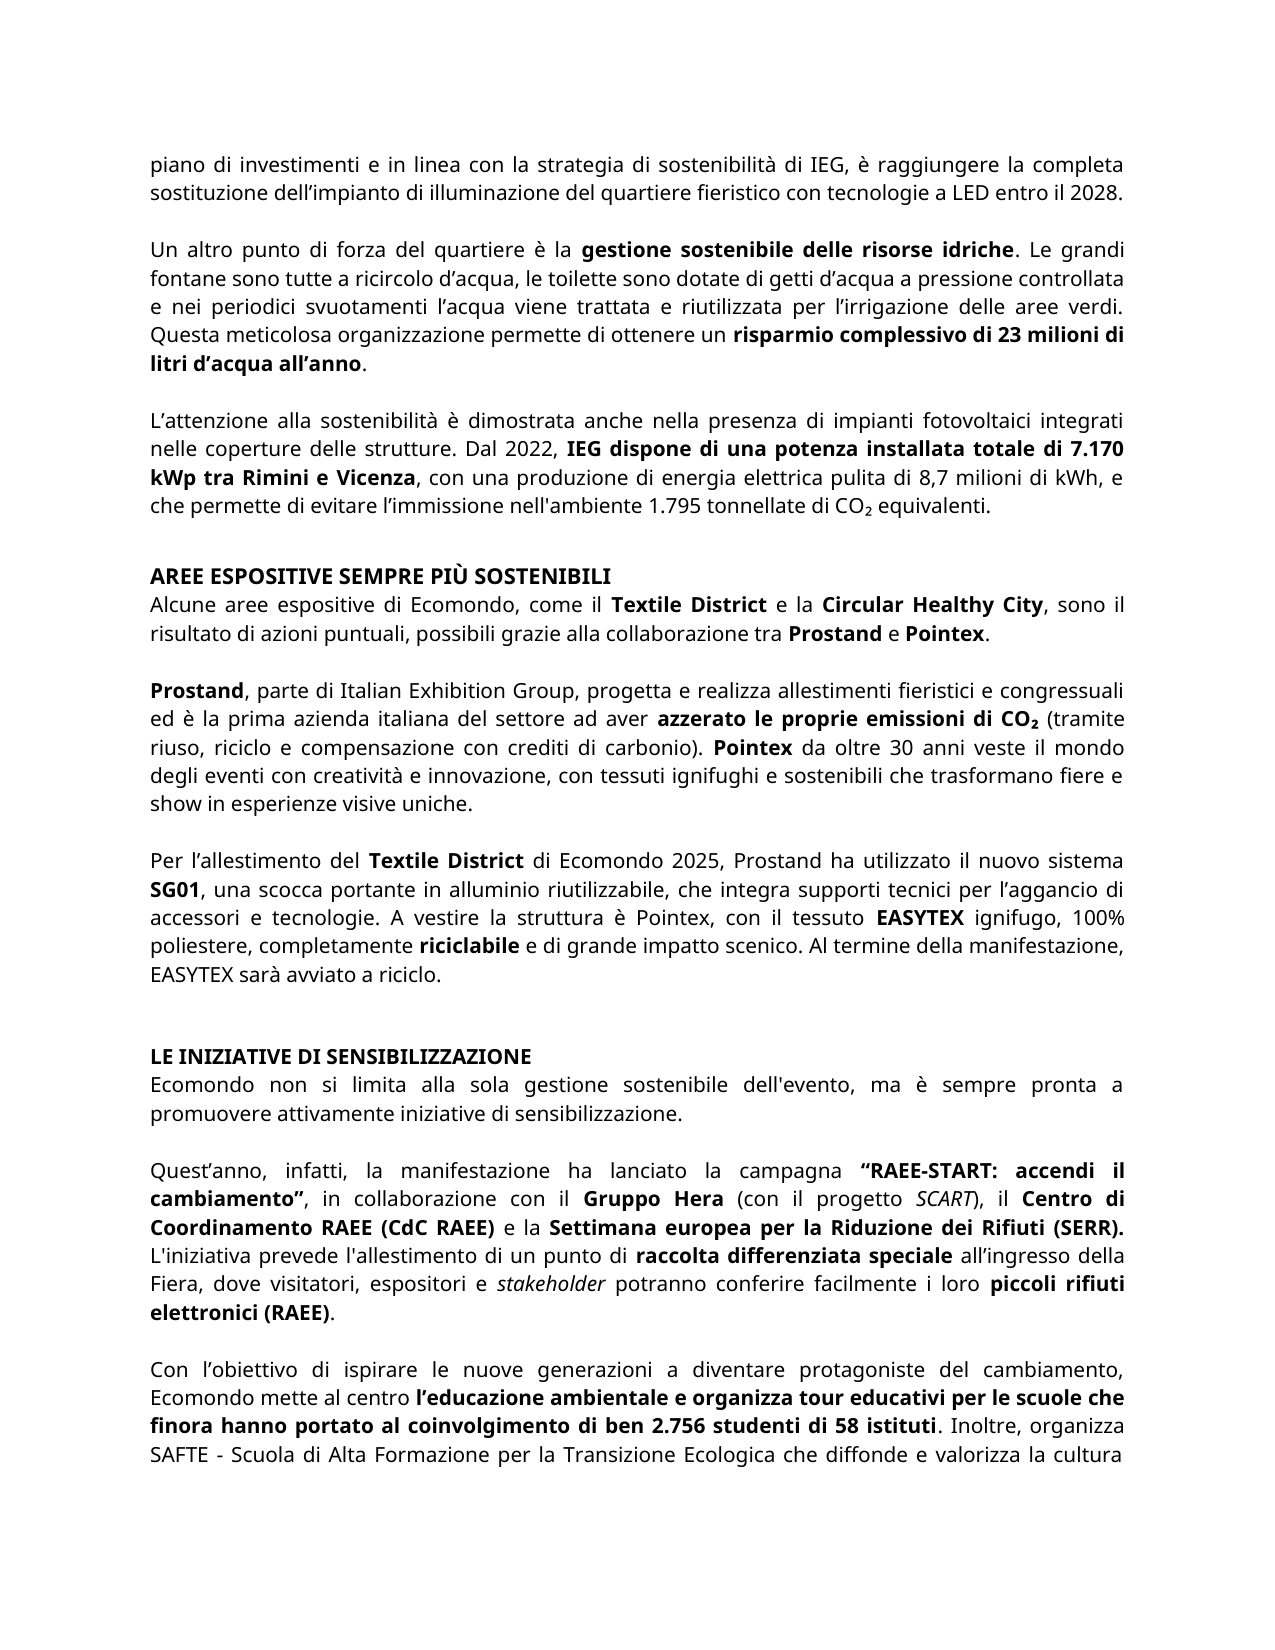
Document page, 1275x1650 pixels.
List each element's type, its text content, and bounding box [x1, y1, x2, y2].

text L’attenzione alla sostenibilità è dimostrata anche nella presenza di impianti fotovoltaici integrati nelle coperture delle strutture. Dal 2022, IEG dispone di una potenza installata totale di 7.170 kWp tra Rimini e Vicenza, con una produzione di energia elettrica pulita di 8,7 milioni di kWh, e che permette di evitare l’immissione nell'ambiente 1.795 tonnellate di CO₂ equivalenti. [150, 406, 1125, 520]
text Prostand, parte di Italian Exhibition Group, progetta e realizza allestimenti fieristici e congressuali ed è la prima azienda italiana del settore ad aver azzerato le proprie emissioni di CO₂ (tramite riuso, riciclo e compensazione con crediti di carbonio). Pointex da oltre 30 anni veste il mondo degli eventi con creatività e innovazione, con tessuti ignifughi e sostenibili che trasformano fiere e show in esperienze visive uniche. [150, 676, 1125, 818]
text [150, 150, 1125, 207]
text Per l’allestimento del Textile District di Ecomondo 2025, Prostand ha utilizzato il nuovo sistema SG01, una scocca portante in alluminio riutilizzabile, che integra supporti tecnici per l’aggancio di accessori e tecnologie. A vestire la struttura è Pointex, con il tessuto EASYTEX ignifugo, 100% poliestere, completamente riciclabile e di grande impatto scenico. Al termine della manifestazione, EASYTEX sarà avviato a riciclo. [150, 846, 1125, 988]
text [150, 1355, 1125, 1468]
text Un altro punto di forza del quartiere è la gestione sostenibile delle risorse idriche. Le grandi fontane sono tutte a ricircolo d’acqua, le toilette sono dotate di getti d’acqua a pressione controllata e nei periodici svuotamenti l’acqua viene trattata e riutilizzata per l’irrigazione delle aree verdi. Questa meticolosa organizzazione permette di ottenere un risparmio complessivo di 23 milioni di litri d’acqua all’anno. [150, 235, 1125, 377]
text LE INIZIATIVE DI SENSIBILIZZAZIONE [150, 1042, 1125, 1070]
text Alcune aree espositive di Ecomondo, come il Textile District e la Circular Healthy City, sono il risultato di azioni puntuali, possibili grazie alla collaborazione tra Prostand e Pointex. [150, 590, 1125, 647]
text AREE ESPOSITIVE SEMPRE PIÙ SOSTENIBILI [150, 561, 1125, 590]
text Ecomondo non si limita alla sola gestione sostenibile dell'evento, ma è sempre pronta a promuovere attivamente iniziative di sensibilizzazione. [150, 1070, 1125, 1127]
text Quest’anno, infatti, la manifestazione ha lanciato la campagna “RAEE-START: accendi il cambiamento”, in collaborazione con il Gruppo Hera (con il progetto SCART), il Centro di Coordinamento RAEE (CdC RAEE) e la Settimana europea per la Riduzione dei Rifiuti (SERR). L'iniziativa prevede l'allestimento di un punto di raccolta differenziata speciale all’ingresso della Fiera, dove visitatori, espositori e stakeholder potranno conferire facilmente i loro piccoli rifiuti elettronici (RAEE). [150, 1156, 1125, 1326]
